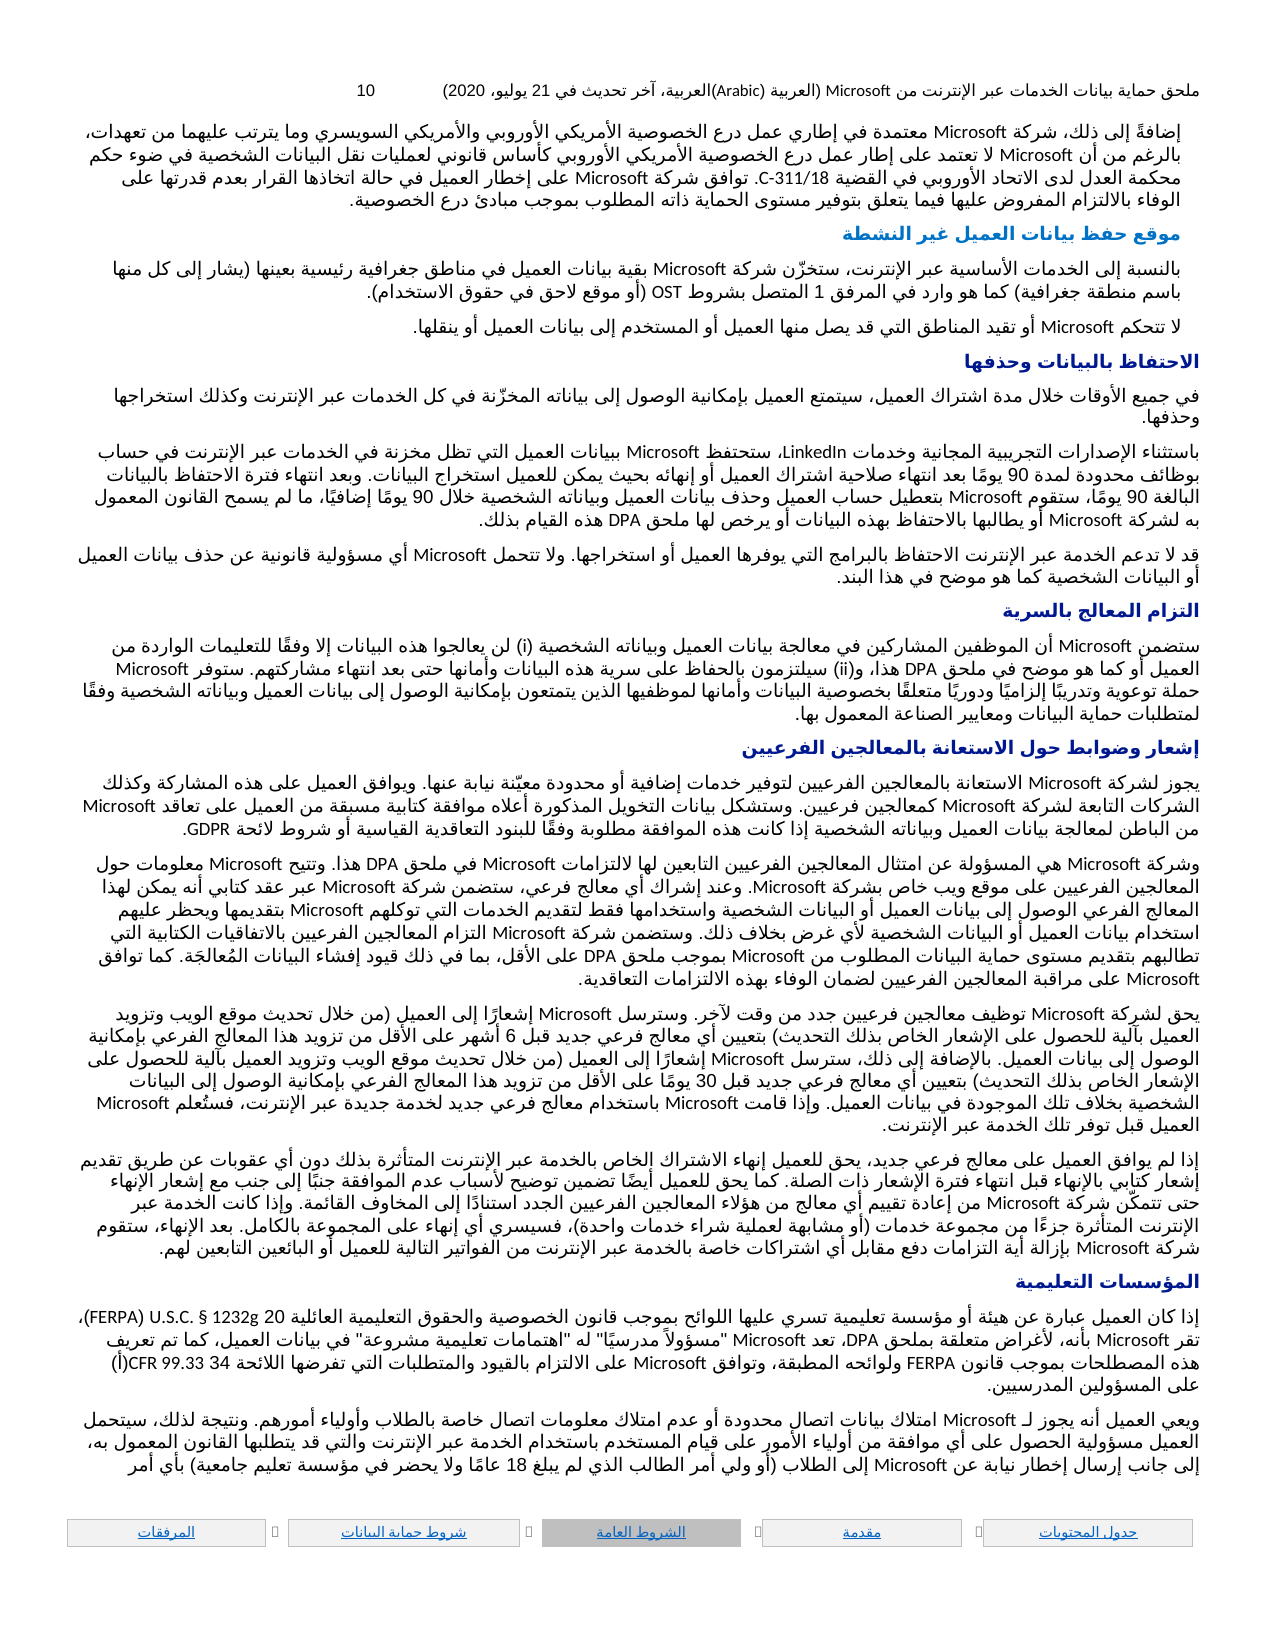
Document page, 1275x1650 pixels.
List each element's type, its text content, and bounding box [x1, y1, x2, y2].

list في جميع الأوقات خلال مدة اشتراك العميل، سيتمتع العميل بإمكانية الوصول إلى بياناته المخزّنة في كل الخدمات عبر الإنترنت وكذلك استخراجها وحذفها. [75, 385, 1200, 428]
list لا تتحكم Microsoft أو تقيد المناطق التي قد يصل منها العميل أو المستخدم إلى بيانات العميل أو ينقلها. [75, 315, 1181, 338]
subtitle الاحتفاظ بالبيانات وحذفها [75, 351, 1200, 372]
list يحق لشركة Microsoft توظيف معالجين فرعيين جدد من وقت لآخر. وسترسل Microsoft إشعارًا إلى العميل (من خلال تحديث موقع الويب وتزويد العميل بآلية للحصول على الإشعار الخاص بذلك التحديث) بتعيين أي معالج فرعي جديد قبل 6 أشهر على الأقل من تزويد هذا المعالج الفرعي بإمكانية الوصول إلى بيانات العميل. بالإضافة إلى ذلك، سترسل Microsoft إشعارًا إلى العميل (من خلال تحديث موقع الويب وتزويد العميل بآلية للحصول على الإشعار الخاص بذلك التحديث) بتعيين أي معالج فرعي جديد قبل 30 يومًا على الأقل من تزويد هذا المعالج الفرعي بإمكانية الوصول إلى البيانات الشخصية بخلاف تلك الموجودة في بيانات العميل. وإذا قامت Microsoft باستخدام معالج فرعي جديد لخدمة جديدة عبر الإنترنت، فستُعلم Microsoft العميل قبل توفر تلك الخدمة عبر الإنترنت. [75, 1002, 1200, 1136]
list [75, 1408, 1200, 1476]
list إذا لم يوافق العميل على معالج فرعي جديد، يحق للعميل إنهاء الاشتراك الخاص بالخدمة عبر الإنترنت المتأثرة بذلك دون أي عقوبات عن طريق تقديم إشعار كتابي بالإنهاء قبل انتهاء فترة الإشعار ذات الصلة. كما يحق للعميل أيضًا تضمين توضيح لأسباب عدم الموافقة جنبًا إلى جنب مع إشعار الإنهاء حتى تتمكّن شركة Microsoft من إعادة تقييم أي معالج من هؤلاء المعالجين الفرعيين الجدد استنادًا إلى المخاوف القائمة. وإذا كانت الخدمة عبر الإنترنت المتأثرة جزءًا من مجموعة خدمات (أو مشابهة لعملية شراء خدمات واحدة)، فسيسري أي إنهاء على المجموعة بالكامل. بعد الإنهاء، ستقوم شركة Microsoft بإزالة أية التزامات دفع مقابل أي اشتراكات خاصة بالخدمة عبر الإنترنت من الفواتير التالية للعميل أو البائعين التابعين لهم. [75, 1148, 1200, 1259]
list باستثناء الإصدارات التجريبية المجانية وخدمات LinkedIn، ستحتفظ Microsoft ببيانات العميل التي تظل مخزنة في الخدمات عبر الإنترنت في حساب بوظائف محدودة لمدة 90 يومًا بعد انتهاء صلاحية اشتراك العميل أو إنهائه بحيث يمكن للعميل استخراج البيانات. وبعد انتهاء فترة الاحتفاظ بالبيانات البالغة 90 يومًا، ستقوم Microsoft بتعطيل حساب العميل وحذف بيانات العميل وبياناته الشخصية خلال 90 يومًا إضافيًا، ما لم يسمح القانون المعمول به لشركة Microsoft أو يطالبها بالاحتفاظ بهذه البيانات أو يرخص لها ملحق DPA هذه القيام بذلك. [75, 440, 1200, 531]
list قد لا تدعم الخدمة عبر الإنترنت الاحتفاظ بالبرامج التي يوفرها العميل أو استخراجها. ولا تتحمل Microsoft أي مسؤولية قانونية عن حذف بيانات العميل أو البيانات الشخصية كما هو موضح في هذا البند. [75, 543, 1200, 588]
list إذا كان العميل عبارة عن هيئة أو مؤسسة تعليمية تسري عليها اللوائح بموجب قانون الخصوصية والحقوق التعليمية العائلية 20 U.S.C. § 1232g ‏(FERPA)، تقر Microsoft بأنه، لأغراض متعلقة بملحق DPA، تعد Microsoft "مسؤولاً مدرسيًا" له "اهتمامات تعليمية مشروعة" في بيانات العميل، كما تم تعريف هذه المصطلحات بموجب قانون FERPA ولوائحه المطبقة، وتوافق Microsoft على الالتزام بالقيود والمتطلبات التي تفرضها اللائحة 34 CFR 99.33(أ) على المسؤولين المدرسيين. [75, 1305, 1200, 1396]
list يجوز لشركة Microsoft الاستعانة بالمعالجين الفرعيين لتوفير خدمات إضافية أو محدودة معيّنة نيابة عنها. ويوافق العميل على هذه المشاركة وكذلك الشركات التابعة لشركة Microsoft كمعالجين فرعيين. وستشكل بيانات التخويل المذكورة أعلاه موافقة كتابية مسبقة من العميل على تعاقد Microsoft من الباطن لمعالجة بيانات العميل وبياناته الشخصية إذا كانت هذه الموافقة مطلوبة وفقًا للبنود التعاقدية القياسية أو شروط لائحة GDPR. [75, 771, 1200, 840]
subtitle التزام المعالج بالسرية [75, 600, 1200, 622]
subtitle إشعار وضوابط حول الاستعانة بالمعالجين الفرعيين [75, 737, 1200, 759]
subtitle المؤسسات التعليمية [75, 1271, 1200, 1293]
list إضافةً إلى ذلك، شركة Microsoft معتمدة في إطاري عمل درع الخصوصية الأمريكي الأوروبي والأمريكي السويسري وما يترتب عليهما من تعهدات، بالرغم من أن Microsoft لا تعتمد على إطار عمل درع الخصوصية الأمريكي الأوروبي كأساس قانوني لعمليات نقل البيانات الشخصية في ضوء حكم محكمة العدل لدى الاتحاد الأوروبي في القضية C-311/18. توافق شركة Microsoft على إخطار العميل في حالة اتخاذها القرار بعدم قدرتها على الوفاء بالالتزام المفروض عليها فيما يتعلق بتوفير مستوى الحماية ذاته المطلوب بموجب مبادئ درع الخصوصية. [75, 120, 1181, 210]
list موقع حفظ بيانات العميل غير النشطة [75, 223, 1181, 244]
list وشركة Microsoft هي المسؤولة عن امتثال المعالجين الفرعيين التابعين لها لالتزامات Microsoft في ملحق DPA هذا. وتتيح Microsoft معلومات حول المعالجين الفرعيين على موقع ويب خاص بشركة Microsoft. وعند إشراك أي معالج فرعي، ستضمن شركة Microsoft عبر عقد كتابي أنه يمكن لهذا المعالج الفرعي الوصول إلى بيانات العميل أو البيانات الشخصية واستخدامها فقط لتقديم الخدمات التي توكلهم Microsoft بتقديمها ويحظر عليهم استخدام بيانات العميل أو البيانات الشخصية لأي غرض بخلاف ذلك. وستضمن شركة Microsoft التزام المعالجين الفرعيين بالاتفاقيات الكتابية التي تطالبهم بتقديم مستوى حماية البيانات المطلوب من Microsoft بموجب ملحق DPA على الأقل، بما في ذلك قيود إفشاء البيانات المُعالجَة. كما توافق Microsoft على مراقبة المعالجين الفرعيين لضمان الوفاء بهذه الالتزامات التعاقدية. [75, 852, 1200, 990]
list بالنسبة إلى الخدمات الأساسية عبر الإنترنت، ستخزّن شركة Microsoft بقية بيانات العميل في مناطق جغرافية رئيسية بعينها (يشار إلى كل منها باسم منطقة جغرافية) كما هو وارد في المرفق 1 المتصل بشروط OST (أو موقع لاحق في حقوق الاستخدام). [75, 257, 1181, 303]
list ستضمن Microsoft أن الموظفين المشاركين في معالجة بيانات العميل وبياناته الشخصية (i) لن يعالجوا هذه البيانات إلا وفقًا للتعليمات الواردة من العميل أو كما هو موضح في ملحق DPA هذا، و(ii) سيلتزمون بالحفاظ على سرية هذه البيانات وأمانها حتى بعد انتهاء مشاركتهم. ستوفر Microsoft حملة توعوية وتدريبًا إلزاميًا ودوريًا متعلقًا بخصوصية البيانات وأمانها لموظفيها الذين يتمتعون بإمكانية الوصول إلى بيانات العميل وبياناته الشخصية وفقًا لمتطلبات حماية البيانات ومعايير الصناعة المعمول بها. [75, 634, 1200, 724]
